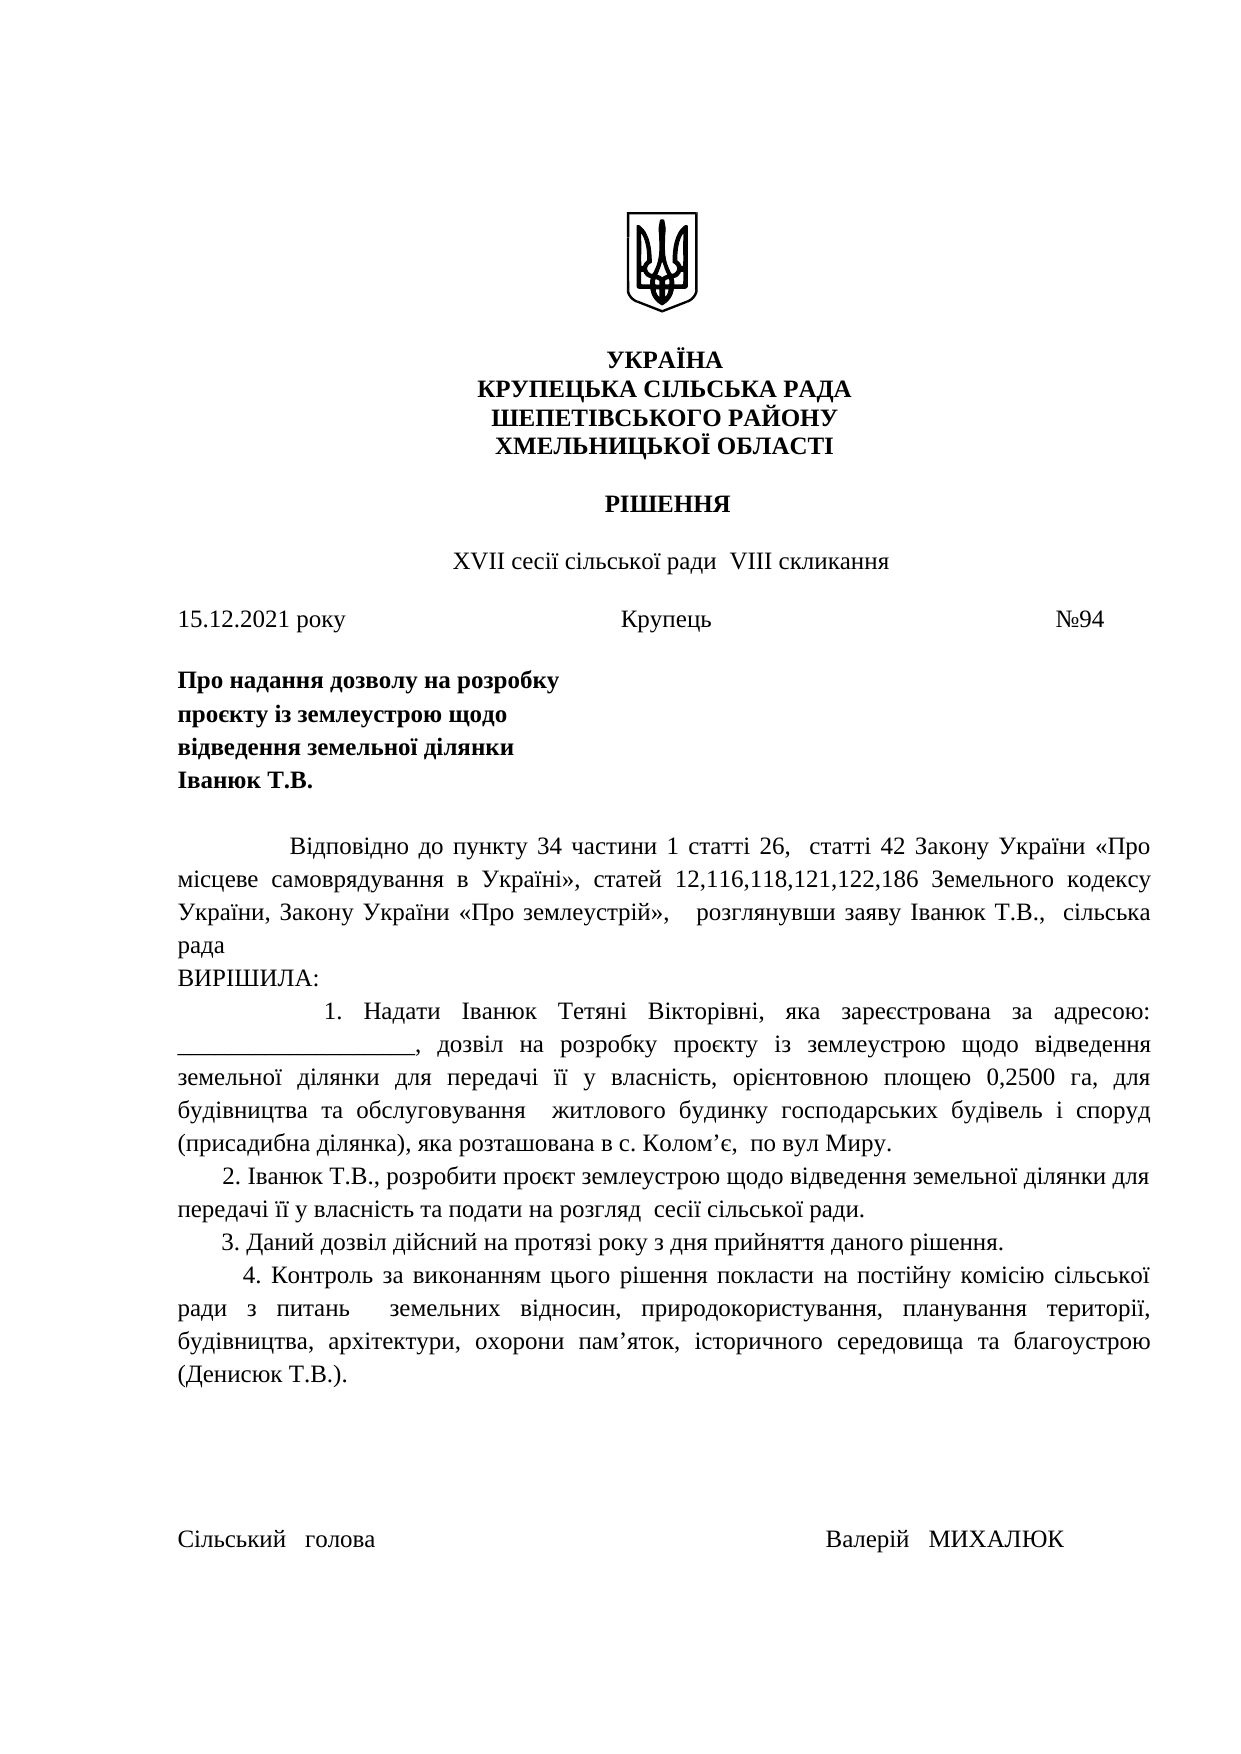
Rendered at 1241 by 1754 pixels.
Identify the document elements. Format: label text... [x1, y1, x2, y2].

text Іванюк Т.В. [177, 765, 1152, 793]
text Сільський голова Валерій МИХАЛЮК [177, 1524, 1152, 1553]
text проєкту із землеустрою щодо [177, 699, 1152, 727]
text відведення земельної ділянки [177, 732, 1152, 760]
text Відповідно до пункту 34 частини 1 статті 26, статті 42 Закону України «Про місцеве самоврядування в Україні», статей 12,116,118,121,122,186 Земельного кодексу України, Закону України «Про землеустрій», розглянувши заяву Іванюк Т.В., сільська рада [177, 831, 1152, 958]
text 4. Контроль за виконанням цього рішення покласти на постійну комісію сільської ради з питань земельних відносин, природокористування, планування території, будівництва, архітектури, охорони пам’яток, історичного середовища та благоустрою (Денисюк Т.В.). [177, 1260, 1152, 1388]
text ХМЕЛЬНИЦЬКОЇ ОБЛАСТІ [177, 431, 1152, 460]
text УКРАЇНА [177, 345, 1152, 374]
text 2. Іванюк Т.В., розробити проєкт землеустрою щодо відведення земельної ділянки для передачі її у власність та подати на розгляд сесії сільської ради. [177, 1161, 1152, 1223]
text 15.12.2021 року Крупець №94 [177, 604, 1152, 633]
text ВИРІШИЛА: [177, 963, 1152, 992]
text ХVІІ сесії сільської ради VІІІ скликання [177, 546, 1152, 575]
text ШЕПЕТІВСЬКОГО РАЙОНУ [177, 403, 1152, 431]
text РІШЕННЯ [177, 489, 1152, 518]
text 3. Даний дозвіл дійсний на протязі року з дня прийняття даного рішення. [177, 1227, 1152, 1256]
text 1. Надати Іванюк Тетяні Вікторівні, яка зареєстрована за адресою: ___________________, дозвіл на розробку проєкту із землеустрою щодо відведення земельної ділянки для передачі її у власність, орієнтовною площею 0,2500 га, для будівництва та обслуговування житлового будинку господарських будівель і споруд (присадибна ділянка), яка розташована в с. Колом’є, по вул Миру. [177, 996, 1152, 1157]
text КРУПЕЦЬКА СІЛЬСЬКА РАДА [177, 374, 1152, 403]
text Про надання дозволу на розробку [177, 666, 1152, 694]
